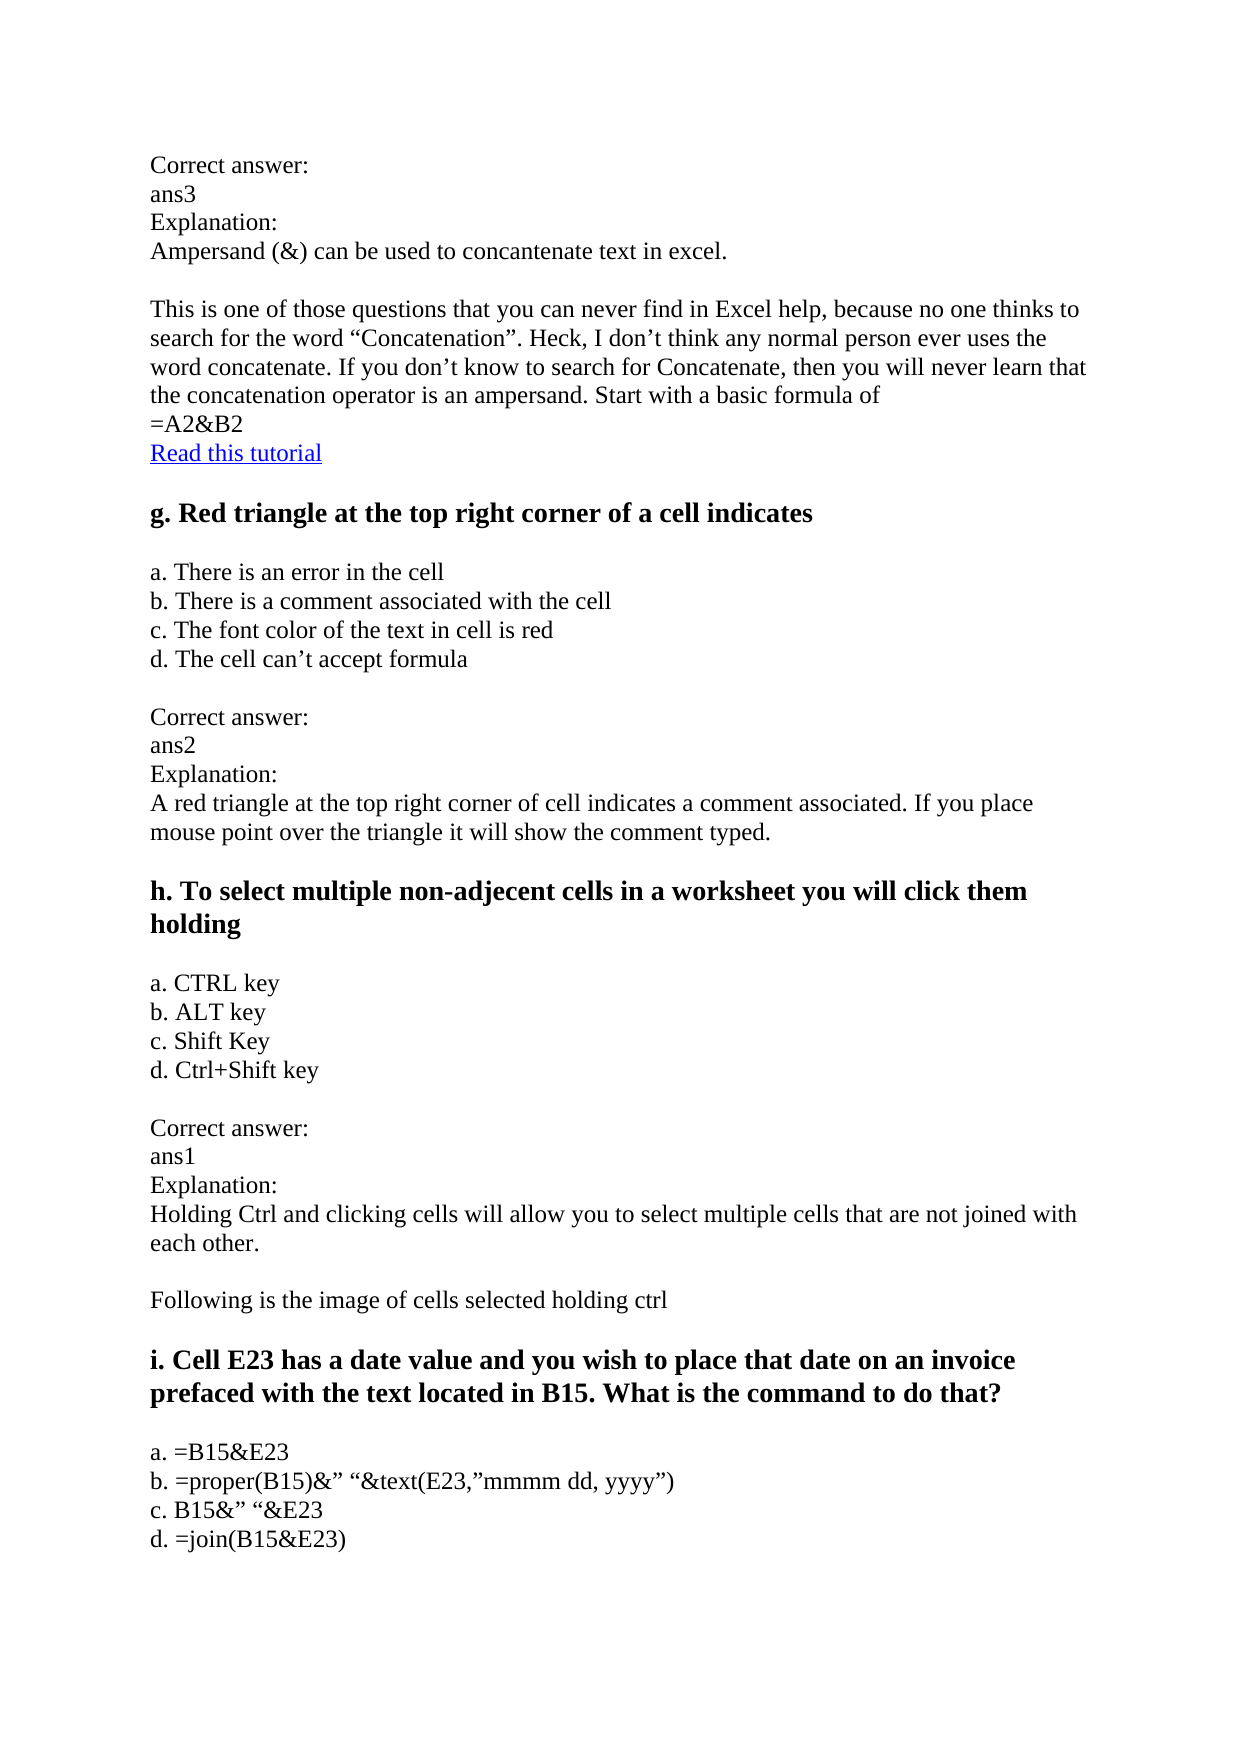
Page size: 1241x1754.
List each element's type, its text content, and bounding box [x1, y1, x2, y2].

text Correct answer: ans1 Explanation: Holding Ctrl and clicking cells will allow you to select multiple cells that are not joined with each other. [150, 1113, 1090, 1256]
text g. Red triangle at the top right corner of a cell indicates [150, 496, 1090, 528]
text h. To select multiple non-adjecent cells in a worksheet you will click them holding [150, 874, 1090, 939]
text Following is the image of cells selected holding ctrl [150, 1286, 1090, 1314]
text Correct answer: ans3 Explanation: Ampersand (&) can be used to concantenate text in excel. [150, 150, 1090, 265]
text a. =B15&E23 b. =proper(B15)&” “&text(E23,”mmmm dd, yyyy”) c. B15&” “&E23 d. =join(B15&E23) [150, 1437, 1090, 1552]
text a. There is an error in the cell b. There is a comment associated with the cell c. The font color of the text in cell is red d. The cell can’t accept formula [150, 557, 1090, 672]
text a. CTRL key b. ALT key c. Shift Key d. Ctrl+Shift key [150, 968, 1090, 1083]
text Correct answer: ans2 Explanation: A red triangle at the top right corner of cell indicates a comment associated. If you place mouse point over the triangle it will show the comment typed. [150, 702, 1090, 845]
text This is one of those questions that you can never find in Excel help, because no one thinks to search for the word “Concatenation”. Heck, I don’t think any normal person ever uses the word concatenate. If you don’t know to search for Concatenate, then you will never learn that the concatenation operator is an ampersand. Start with a basic formula of =A2&B2 Read this tutorial [150, 294, 1090, 467]
text i. Cell E23 has a date value and you wish to place that date on an invoice prefaced with the text located in B15. What is the command to do that? [150, 1343, 1090, 1408]
